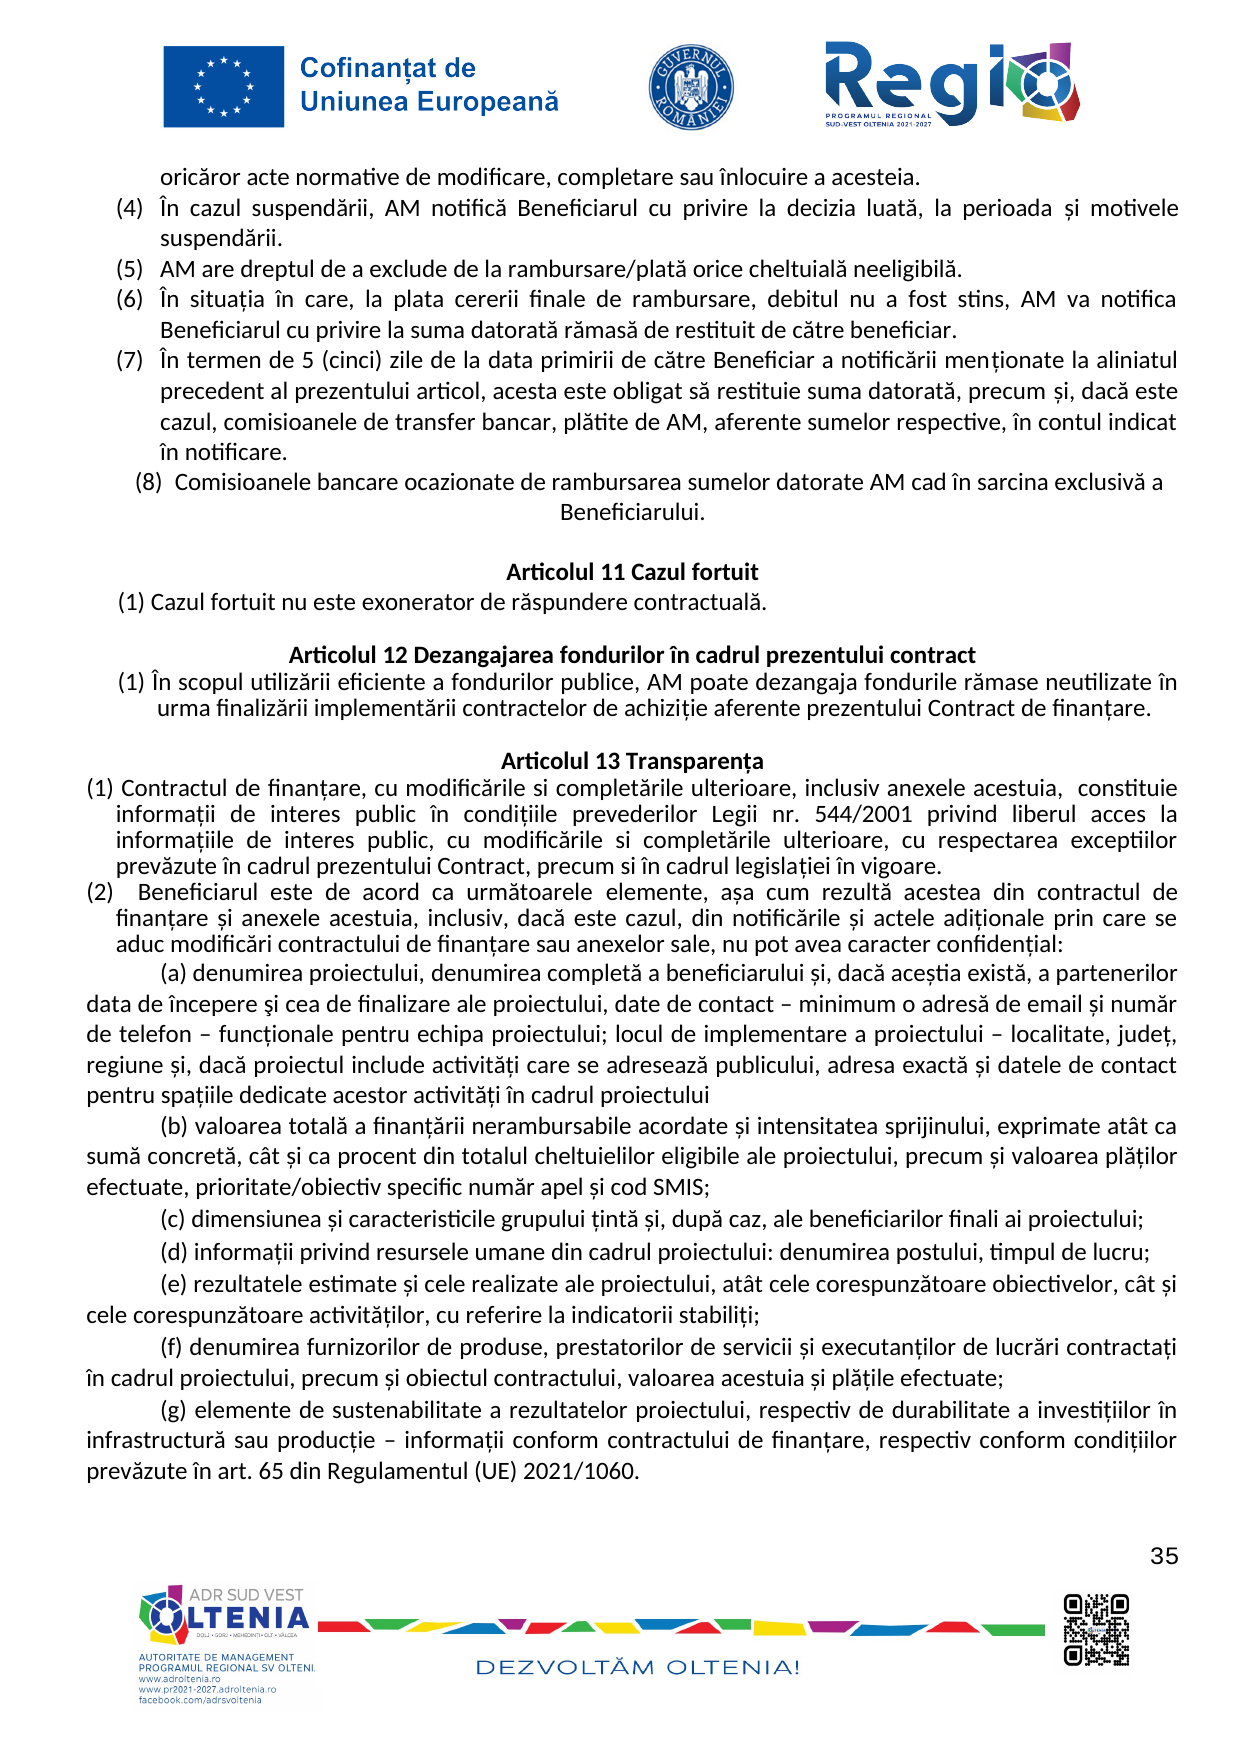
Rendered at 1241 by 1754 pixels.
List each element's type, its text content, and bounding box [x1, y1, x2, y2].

list (f) denumirea furnizorilor de produse, prestatorilor de servicii și executanților de lucrări contractați în cadrul proiectului, precum și obiectul contractului, valoarea acestuia și plățile efectuate; [86, 1331, 1179, 1392]
picture [823, 40, 1082, 129]
text (5) AM are dreptul de a exclude de la rambursare/plată orice cheltuială neeligibilă. [116, 253, 1179, 283]
text (a) denumirea proiectului, denumirea completă a beneficiarului și, dacă aceștia există, a partenerilor data de începere şi cea de finalizare ale proiectului, date de contact – minimum o adresă de email și număr de telefon – funcționale pentru echipa proiectului; locul de implementare a proiectului – localitate, județ, regiune și, dacă proiectul include activități care se adresează publicului, adresa exactă și datele de contact pentru spațiile dedicate acestor activități în cadrul proiectului [86, 957, 1179, 1110]
text Articolul 12 Dezangajarea fondurilor în cadrul prezentului contract [86, 639, 1179, 669]
text (7) În termen de 5 (cinci) zile de la data primirii de către Beneficiar a notificării menţionate la aliniatul precedent al prezentului articol, acesta este obligat să restituie suma datorată, precum şi, dacă este cazul, comisioanele de transfer bancar, plătite de AM, aferente sumelor respective, în contul indicat în notificare. [116, 344, 1179, 467]
text (1) Contractul de finanţare, cu modificările si completările ulterioare, inclusiv anexele acestuia, constituie informaţii de interes public în condiţiile prevederilor Legii nr. 544/2001 privind liberul acces la informaţiile de interes public, cu modificările si completările ulterioare, cu respectarea exceptiilor prevăzute în cadrul prezentului Contract, precum si în cadrul legislaţiei în vigoare. [86, 775, 1179, 879]
list (d) informații privind resursele umane din cadrul proiectului: denumirea postului, timpul de lucru; [86, 1236, 1179, 1266]
text (b) valoarea totală a finanțării nerambursabile acordate și intensitatea sprijinului, exprimate atât ca sumă concretă, cât și ca procent din totalul cheltuielilor eligibile ale proiectului, precum și valoarea plăților efectuate, prioritate/obiectiv specific număr apel și cod SMIS; [86, 1110, 1179, 1202]
text (8) Comisioanele bancare ocazionate de rambursarea sumelor datorate AM cad în sarcina exclusivă a Beneficiarului. [86, 467, 1179, 527]
text (1) Cazul fortuit nu este exonerator de răspundere contractuală. [117, 587, 1179, 617]
picture [131, 1582, 1134, 1711]
text Articolul 11 Cazul fortuit [86, 557, 1179, 587]
picture [158, 42, 561, 131]
list (e) rezultatele estimate și cele realizate ale proiectului, atât cele corespunzătoare obiectivelor, cât și cele corespunzătoare activităților, cu referire la indicatorii stabiliți; [86, 1268, 1179, 1329]
text (6) În situaţia în care, la plata cererii finale de rambursare, debitul nu a fost stins, AM va notifica Beneficiarul cu privire la suma datorată rămasă de restituit de către beneficiar. [116, 283, 1179, 344]
text (4) În cazul suspendării, AM notifică Beneficiarul cu privire la decizia luată, la perioada şi motivele suspendării. [116, 192, 1179, 253]
list (g) elemente de sustenabilitate a rezultatelor proiectului, respectiv de durabilitate a investițiilor în infrastructură sau producție – informații conform contractului de finanțare, respectiv conform condițiilor prevăzute în art. 65 din Regulamentul (UE) 2021/1060. [86, 1394, 1179, 1486]
text (1) În scopul utilizării eficiente a fondurilor publice, AM poate dezangaja fondurile rămase neutilizate în urma finalizării implementării contractelor de achiziţie aferente prezentului Contract de finanţare. [117, 669, 1179, 722]
list (c) dimensiunea și caracteristicile grupului țintă și, după caz, ale beneficiarilor finali ai proiectului; [86, 1203, 1179, 1234]
text Articolul 13 Transparenţa [86, 745, 1179, 775]
picture [645, 42, 739, 132]
text (2) Beneficiarul este de acord ca următoarele elemente, așa cum rezultă acestea din contractul de finanțare și anexele acestuia, inclusiv, dacă este cazul, din notificările și actele adiționale prin care se aduc modificări contractului de finanțare sau anexelor sale, nu pot avea caracter confidențial: [86, 879, 1179, 957]
